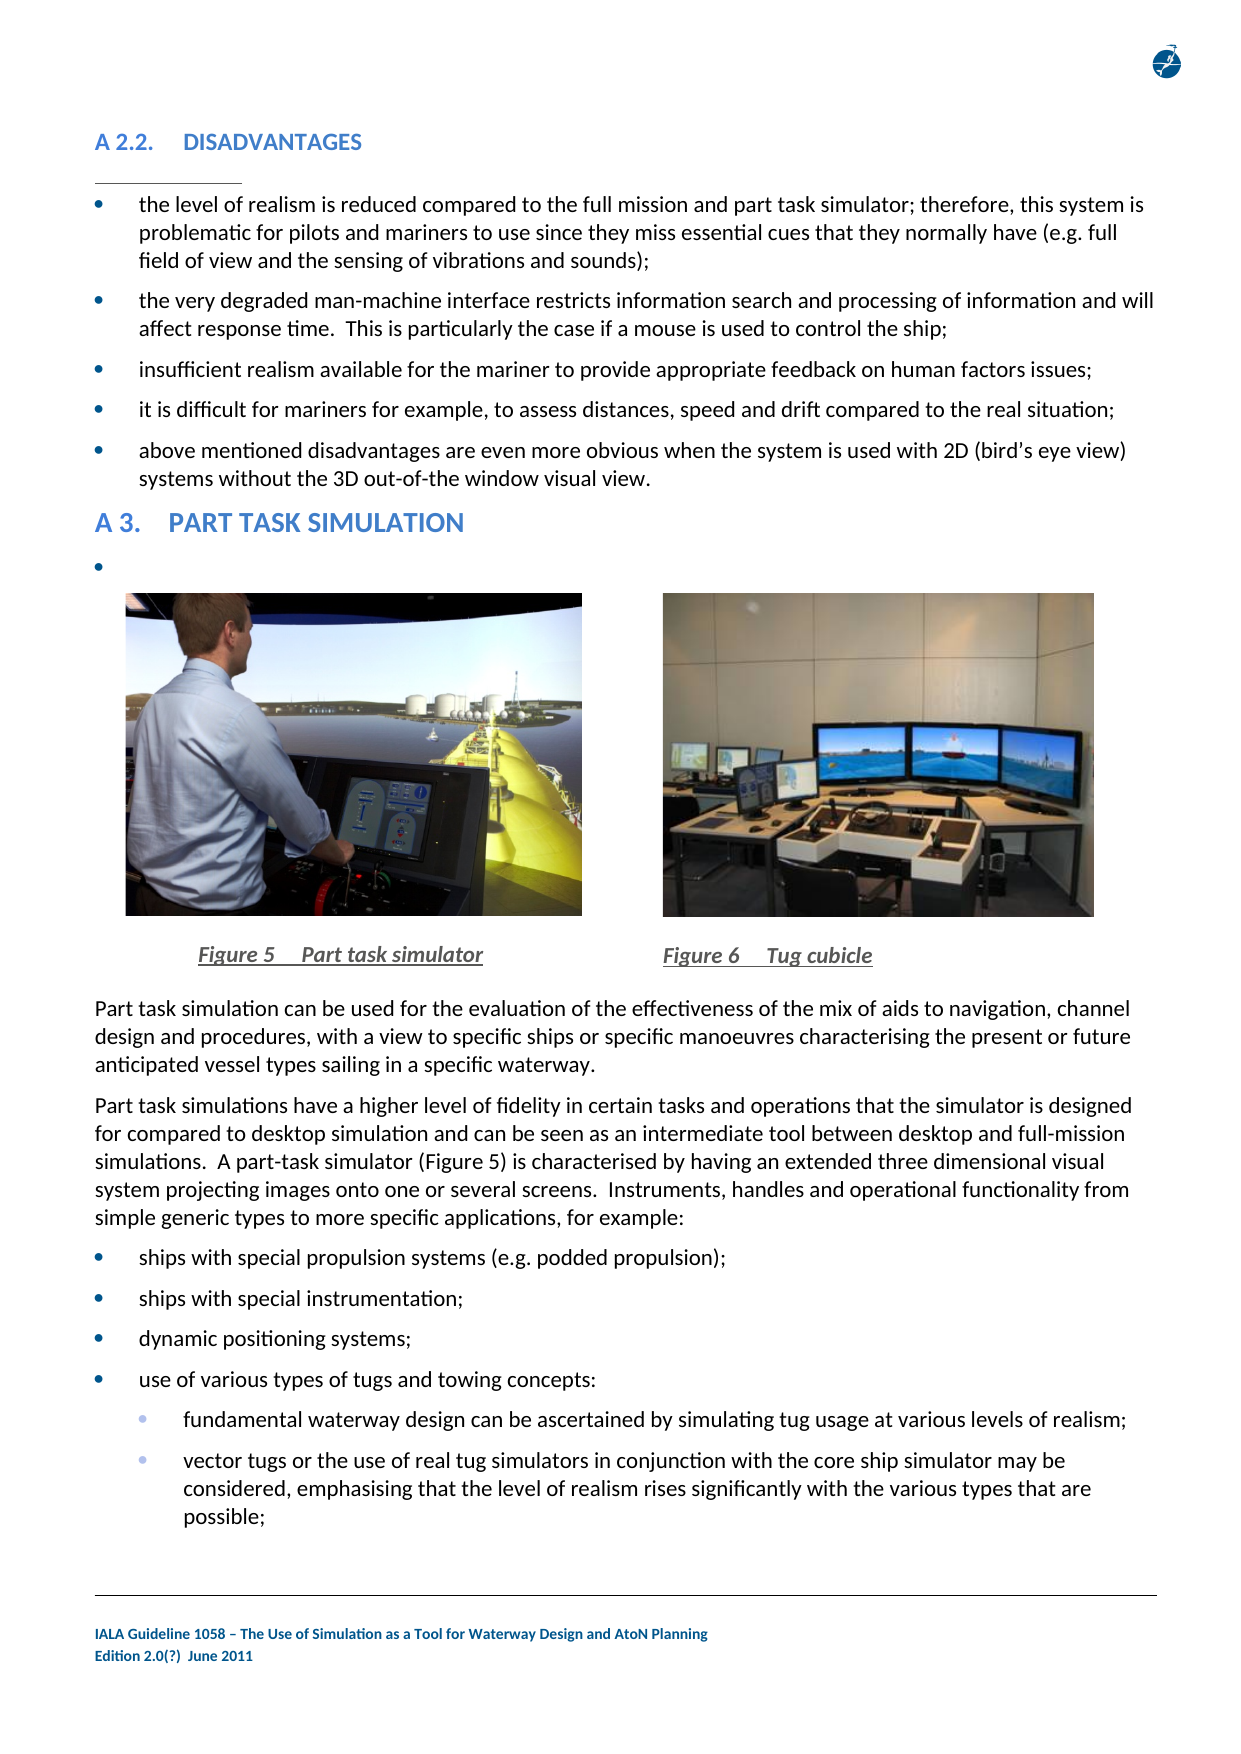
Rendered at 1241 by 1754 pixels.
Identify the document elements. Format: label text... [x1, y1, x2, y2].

text the very degraded man-machine interface restricts information search and processing of information and will affect response time. This is particularly the case if a mouse is used to control the ship; [94, 286, 1157, 342]
text PART TASK SIMULATION [94, 504, 1157, 540]
text above mentioned disadvantages are even more obvious when the system is used with 2D (bird’s eye view) systems without the 3D out-of-the window visual view. [94, 436, 1157, 492]
text fundamental waterway design can be ascertained by simulating tug usage at various levels of realism; [139, 1406, 1157, 1434]
text dynamic positioning systems; [94, 1324, 1157, 1353]
text Tug cubicle [663, 941, 1157, 969]
text Part task simulation can be used for the evaluation of the effectiveness of the mix of aids to navigation, channel design and procedures, with a view to specific ships or specific manoeuvres characterising the present or future anticipated vessel types sailing in a specific waterway. [94, 994, 1157, 1078]
text Part task simulator [94, 940, 589, 968]
text ships with special propulsion systems (e.g. podded propulsion); [94, 1243, 1157, 1272]
text Part task simulations have a higher level of fidelity in certain tasks and operations that the simulator is designed for compared to desktop simulation and can be seen as an intermediate tool between desktop and full-mission simulations. A part-task simulator (Figure 5) is characterised by having an extended three dimensional visual system projecting images onto one or several screens. Instruments, handles and operational functionality from simple generic types to more specific applications, for example: [94, 1091, 1157, 1231]
picture [125, 593, 582, 916]
text Disadvantages [94, 126, 1157, 157]
text ships with special instrumentation; [94, 1284, 1157, 1312]
picture [662, 593, 1094, 917]
text vector tugs or the use of real tug simulators in conjunction with the core ship simulator may be considered, emphasising that the level of realism rises significantly with the various types that are possible; [139, 1446, 1157, 1530]
text the level of realism is reduced compared to the full mission and part task simulator; therefore, this system is problematic for pilots and mariners to use since they miss essential cues that they normally have (e.g. full field of view and the sensing of vibrations and sounds); [94, 190, 1157, 274]
picture [1121, 0, 1240, 113]
text insufficient realism available for the mariner to provide appropriate feedback on human factors issues; [94, 355, 1157, 383]
text it is difficult for mariners for example, to assess distances, speed and drift compared to the real situation; [94, 396, 1157, 423]
text use of various types of tugs and towing concepts: [94, 1365, 1157, 1393]
